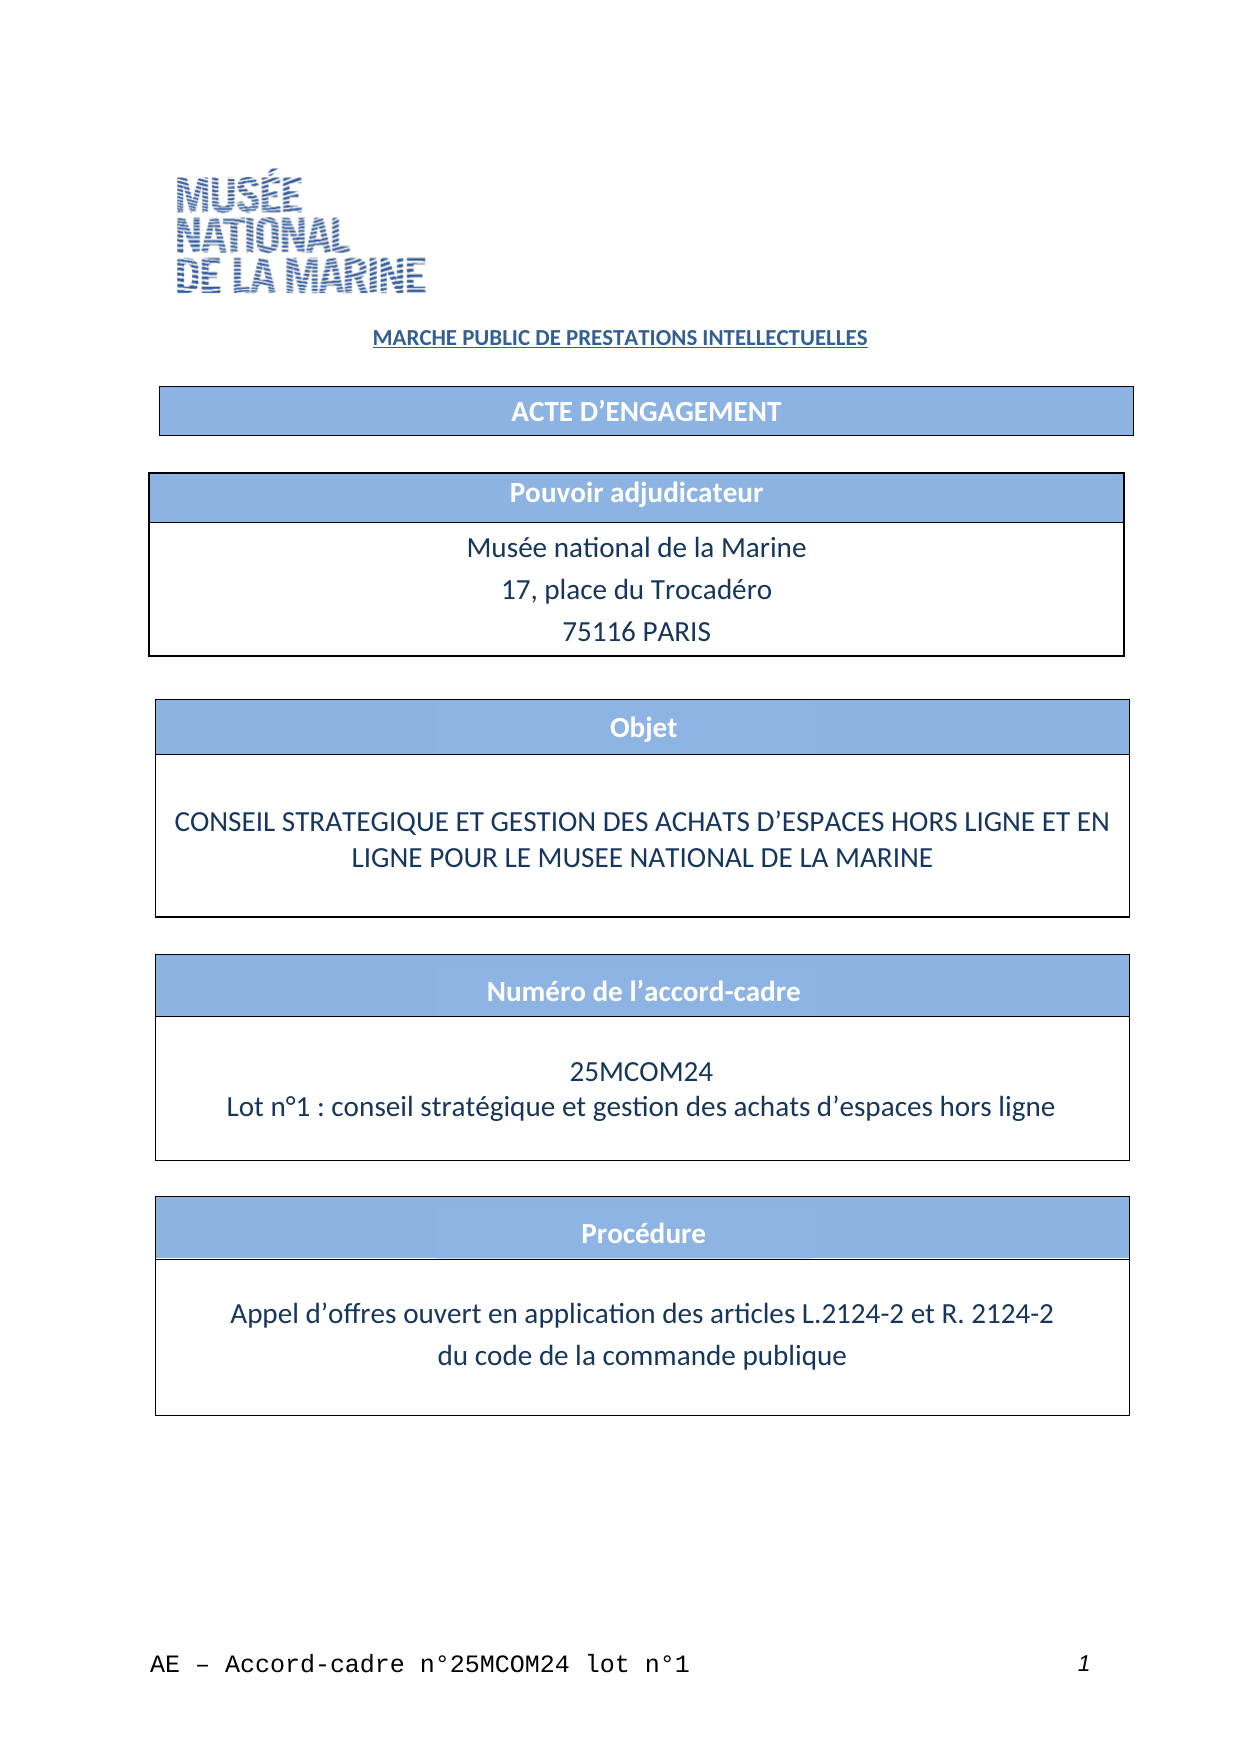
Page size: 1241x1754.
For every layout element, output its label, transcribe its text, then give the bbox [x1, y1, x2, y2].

table_header [156, 700, 1129, 754]
text MARCHE PUBLIC DE PRESTATIONS INTELLECTUELLES [148, 323, 1093, 351]
table_cell Musée national de 17, place du Trocadéro 75116 PARIS [150, 523, 1123, 655]
picture [147, 147, 456, 323]
table_header [156, 955, 1129, 1016]
table_cell CONSEIL STRATEGIQUE ET GESTION DES ACHATS D’ESPACES HORS LIGNE ET EN LIGNE POUR LE MUSEE NATIONAL DE LA MARINE [156, 755, 1129, 916]
table_cell Appel d’offres ouvert en application des articles L.2124-2 et R. 2124-2 du code de la commande publique [156, 1260, 1129, 1414]
table_cell 25MCOM24 Lot n°1 : conseil stratégique et gestion des achats d’espaces hors ligne [156, 1017, 1129, 1159]
table_header ACTE D’ENGAGEMENT [160, 387, 1133, 435]
table_header [156, 1197, 1129, 1258]
table_header Pouvoir adjudicateur [150, 474, 1123, 522]
